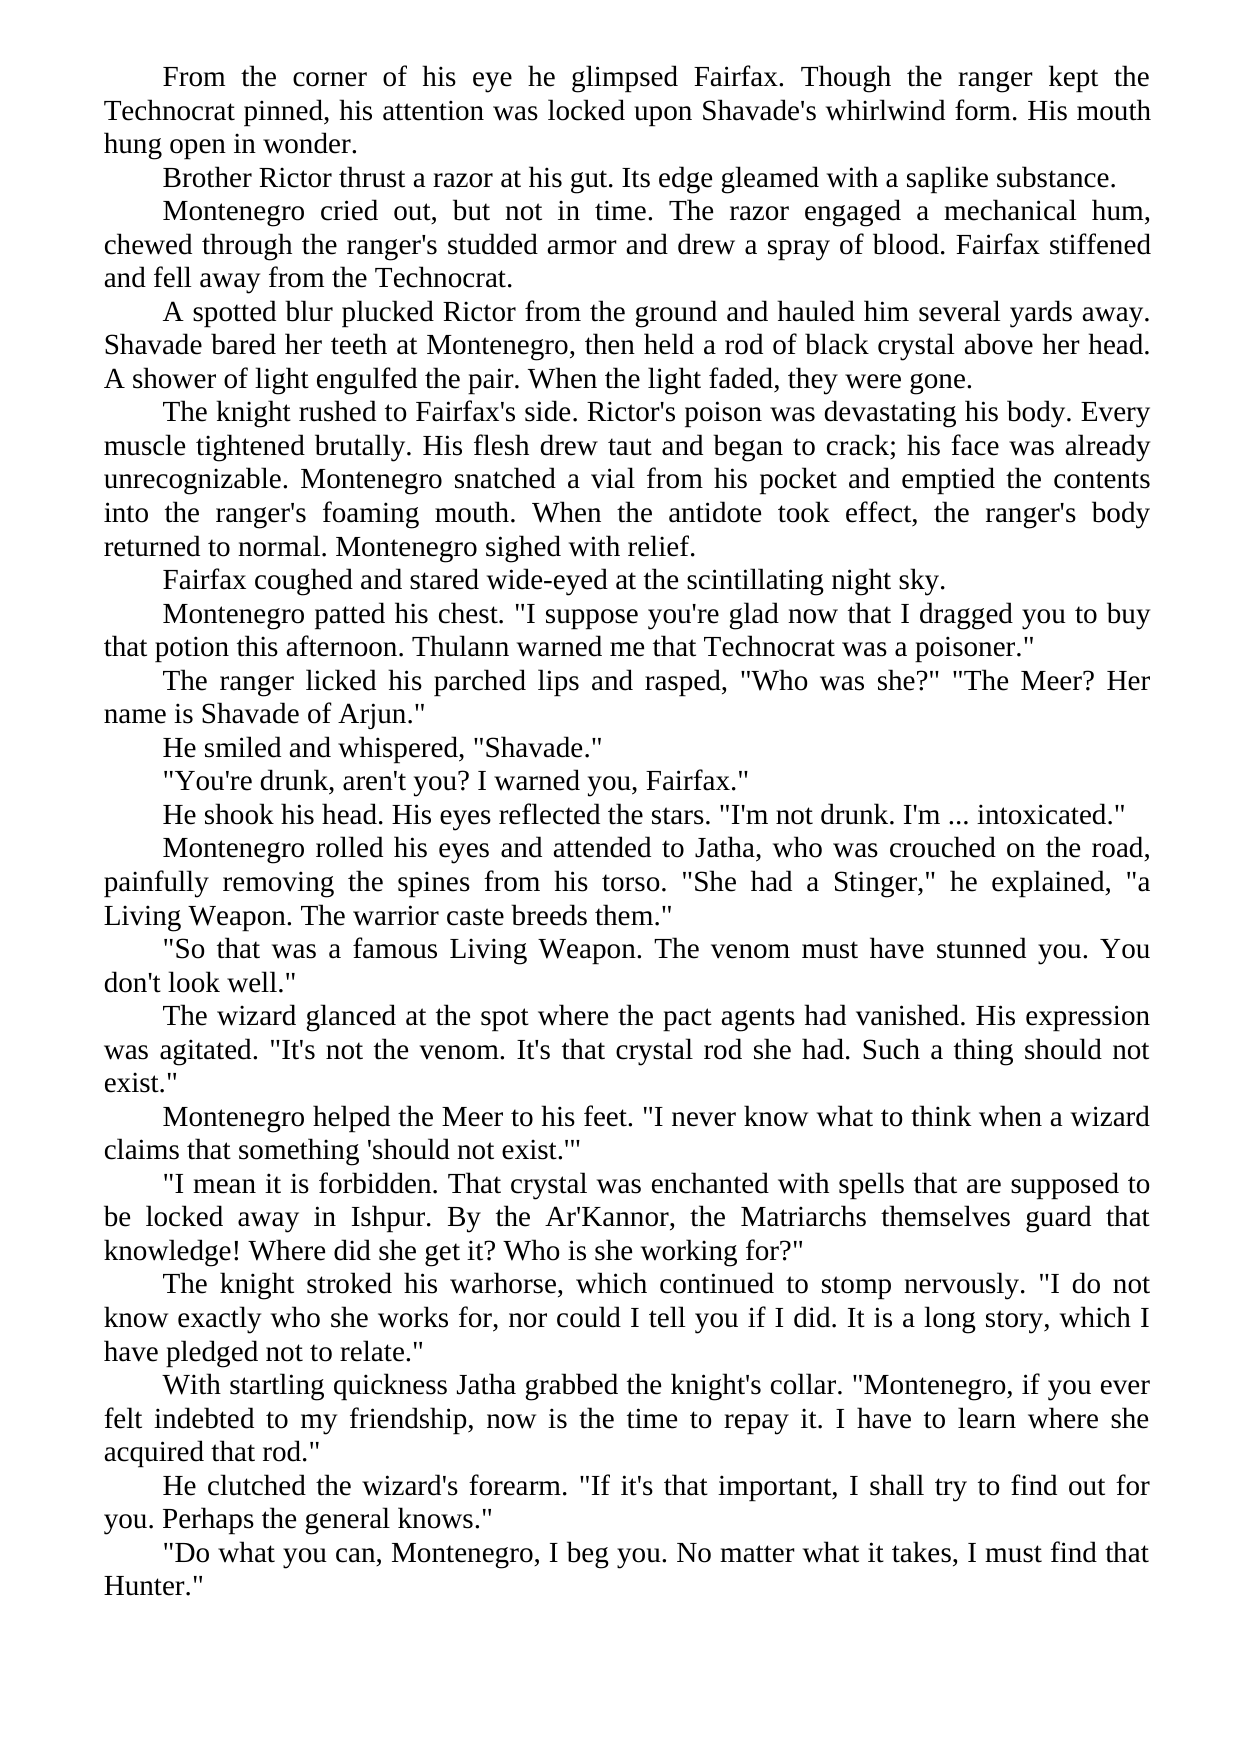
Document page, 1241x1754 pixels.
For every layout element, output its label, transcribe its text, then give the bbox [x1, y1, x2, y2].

text The ranger licked his parched lips and rasped, "Who was she?" "The Meer? Her name is Shavade of Arjun." [103, 663, 1152, 730]
text "So that was a famous Living Weapon. The venom must have stunned you. You don't look well." [103, 931, 1152, 998]
text "You're drunk, aren't you? I warned you, Fairfax." [103, 763, 1152, 797]
text Montenegro helped the Meer to his feet. "I never know what to think when a wizard claims that something 'should not exist.'" [103, 1099, 1152, 1166]
text A spotted blur plucked Rictor from the ground and hauled him several yards away. Shavade bared her teeth at Montenegro, then held a rod of black crystal above her head. A shower of light engulfed the pair. When the light faded, they were gone. [103, 294, 1152, 394]
text The knight stroked his warhorse, which continued to stomp nervously. "I do not know exactly who she works for, nor could I tell you if I did. It is a long story, which I have pledged not to relate." [103, 1267, 1152, 1367]
text Montenegro rolled his eyes and attended to Jatha, who was crouched on the road, painfully removing the spines from his torso. "She had a Stinger," he explained, "a Living Weapon. The warrior caste breeds them." [103, 831, 1152, 931]
text He shook his head. His eyes reflected the stars. "I'm not drunk. I'm ... intoxicated." [103, 797, 1152, 831]
text Fairfax coughed and stared wide-eyed at the scintillating night sky. [103, 562, 1152, 596]
text From the corner of his eye he glimpsed Fairfax. Though the ranger kept the Technocrat pinned, his attention was locked upon Shavade's whirlwind form. His mouth hung open in wonder. [103, 59, 1152, 160]
text Montenegro cried out, but not in time. The razor engaged a mechanical hum, chewed through the ranger's studded armor and drew a spray of blood. Fairfax stiffened and fell away from the Technocrat. [103, 193, 1152, 294]
text He clutched the wizard's forearm. "If it's that important, I shall try to find out for you. Perhaps the general knows." [103, 1468, 1152, 1535]
text With startling quickness Jatha grabbed the knight's collar. "Montenegro, if you ever felt indebted to my friendship, now is the time to repay it. I have to learn where she acquired that rod." [103, 1367, 1152, 1468]
text "Do what you can, Montenegro, I beg you. No matter what it takes, I must find that Hunter." [103, 1535, 1152, 1602]
text He smiled and whispered, "Shavade." [103, 730, 1152, 763]
text Brother Rictor thrust a razor at his gut. Its edge gleamed with a saplike substance. [103, 160, 1152, 193]
text "I mean it is forbidden. That crystal was enchanted with spells that are supposed to be locked away in Ishpur. By the Ar'Kannor, the Matriarchs themselves guard that knowledge! Where did she get it? Who is she working for?" [103, 1166, 1152, 1267]
text The wizard glanced at the spot where the pact agents had vanished. His expression was agitated. "It's not the venom. It's that crystal rod she had. Such a thing should not exist." [103, 998, 1152, 1099]
text The knight rushed to Fairfax's side. Rictor's poison was devastating his body. Every muscle tightened brutally. His flesh drew taut and began to crack; his face was already unrecognizable. Montenegro snatched a vial from his pocket and emptied the contents into the ranger's foaming mouth. When the antidote took effect, the ranger's body returned to normal. Montenegro sighed with relief. [103, 394, 1152, 562]
text Montenegro patted his chest. "I suppose you're glad now that I dragged you to buy that potion this afternoon. Thulann warned me that Technocrat was a poisoner." [103, 596, 1152, 663]
